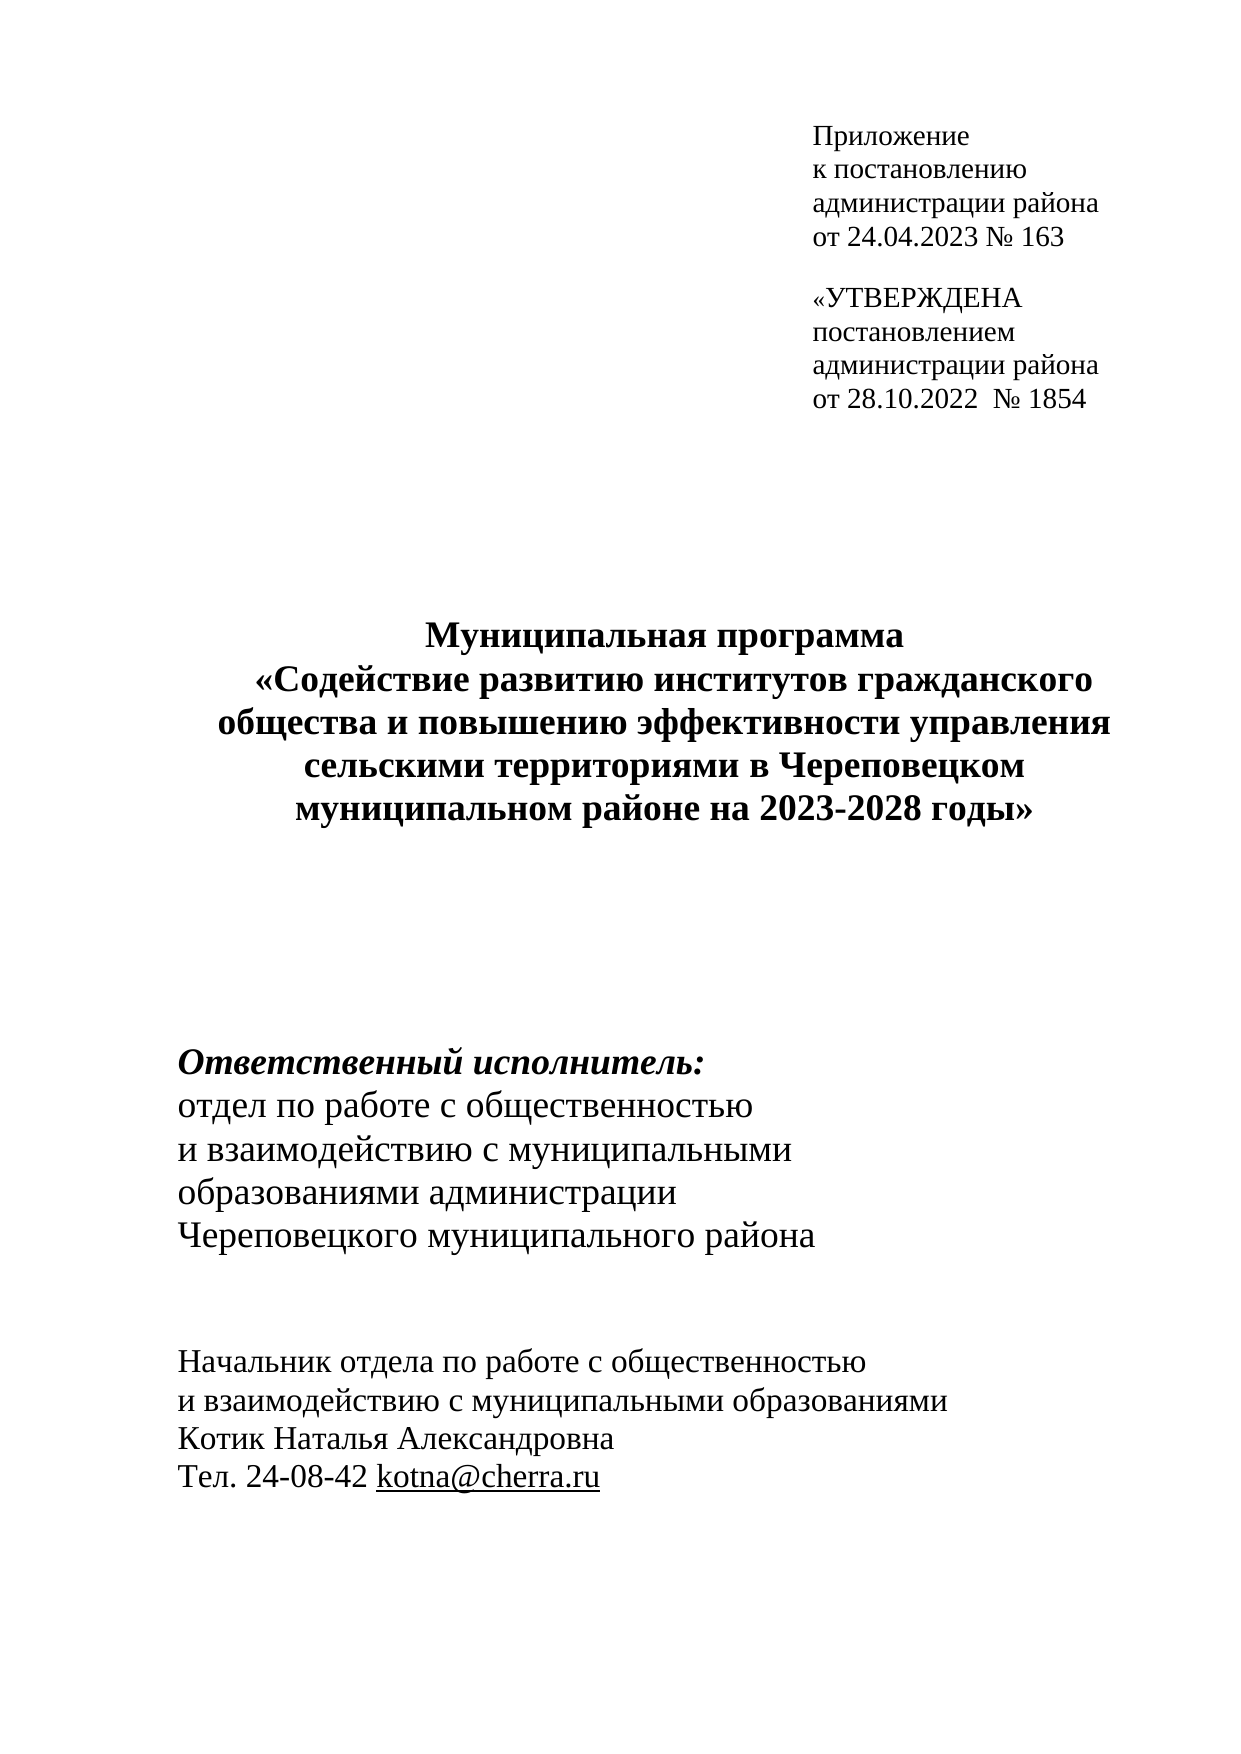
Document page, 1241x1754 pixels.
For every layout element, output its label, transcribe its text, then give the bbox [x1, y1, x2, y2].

text образованиями администрации [177, 1169, 1152, 1212]
text администрации района [812, 185, 1152, 219]
text Череповецкого муниципального района [177, 1212, 1152, 1255]
text отдел по работе с общественностью [177, 1083, 1152, 1126]
text «УТВЕРЖДЕНА [812, 252, 1152, 314]
text Тел. 24-08-42 kotna@cherra.ru [177, 1457, 1152, 1495]
text «Содействие развитию институтов гражданского общества и повышению эффективности управления сельскими территориями в Череповецком муниципальном районе на 2023-2028 годы» [177, 656, 1152, 828]
text Приложение [812, 118, 1152, 152]
text Муниципальная программа [177, 613, 1152, 656]
text и взаимодействию с муниципальными образованиями [177, 1380, 1152, 1418]
text постановлением [812, 314, 1152, 347]
text от 24.04.2023 № 163 [812, 219, 1152, 252]
text Котик Наталья Александровна [177, 1418, 1152, 1457]
text Начальник отдела по работе с общественностью [177, 1342, 1152, 1380]
text администрации района [812, 347, 1152, 381]
text Ответственный исполнитель: [177, 1040, 1152, 1083]
text от 28.10.2022 № 1854 [812, 381, 1152, 414]
text к постановлению [812, 152, 1152, 185]
text и взаимодействию с муниципальными [177, 1126, 1152, 1169]
